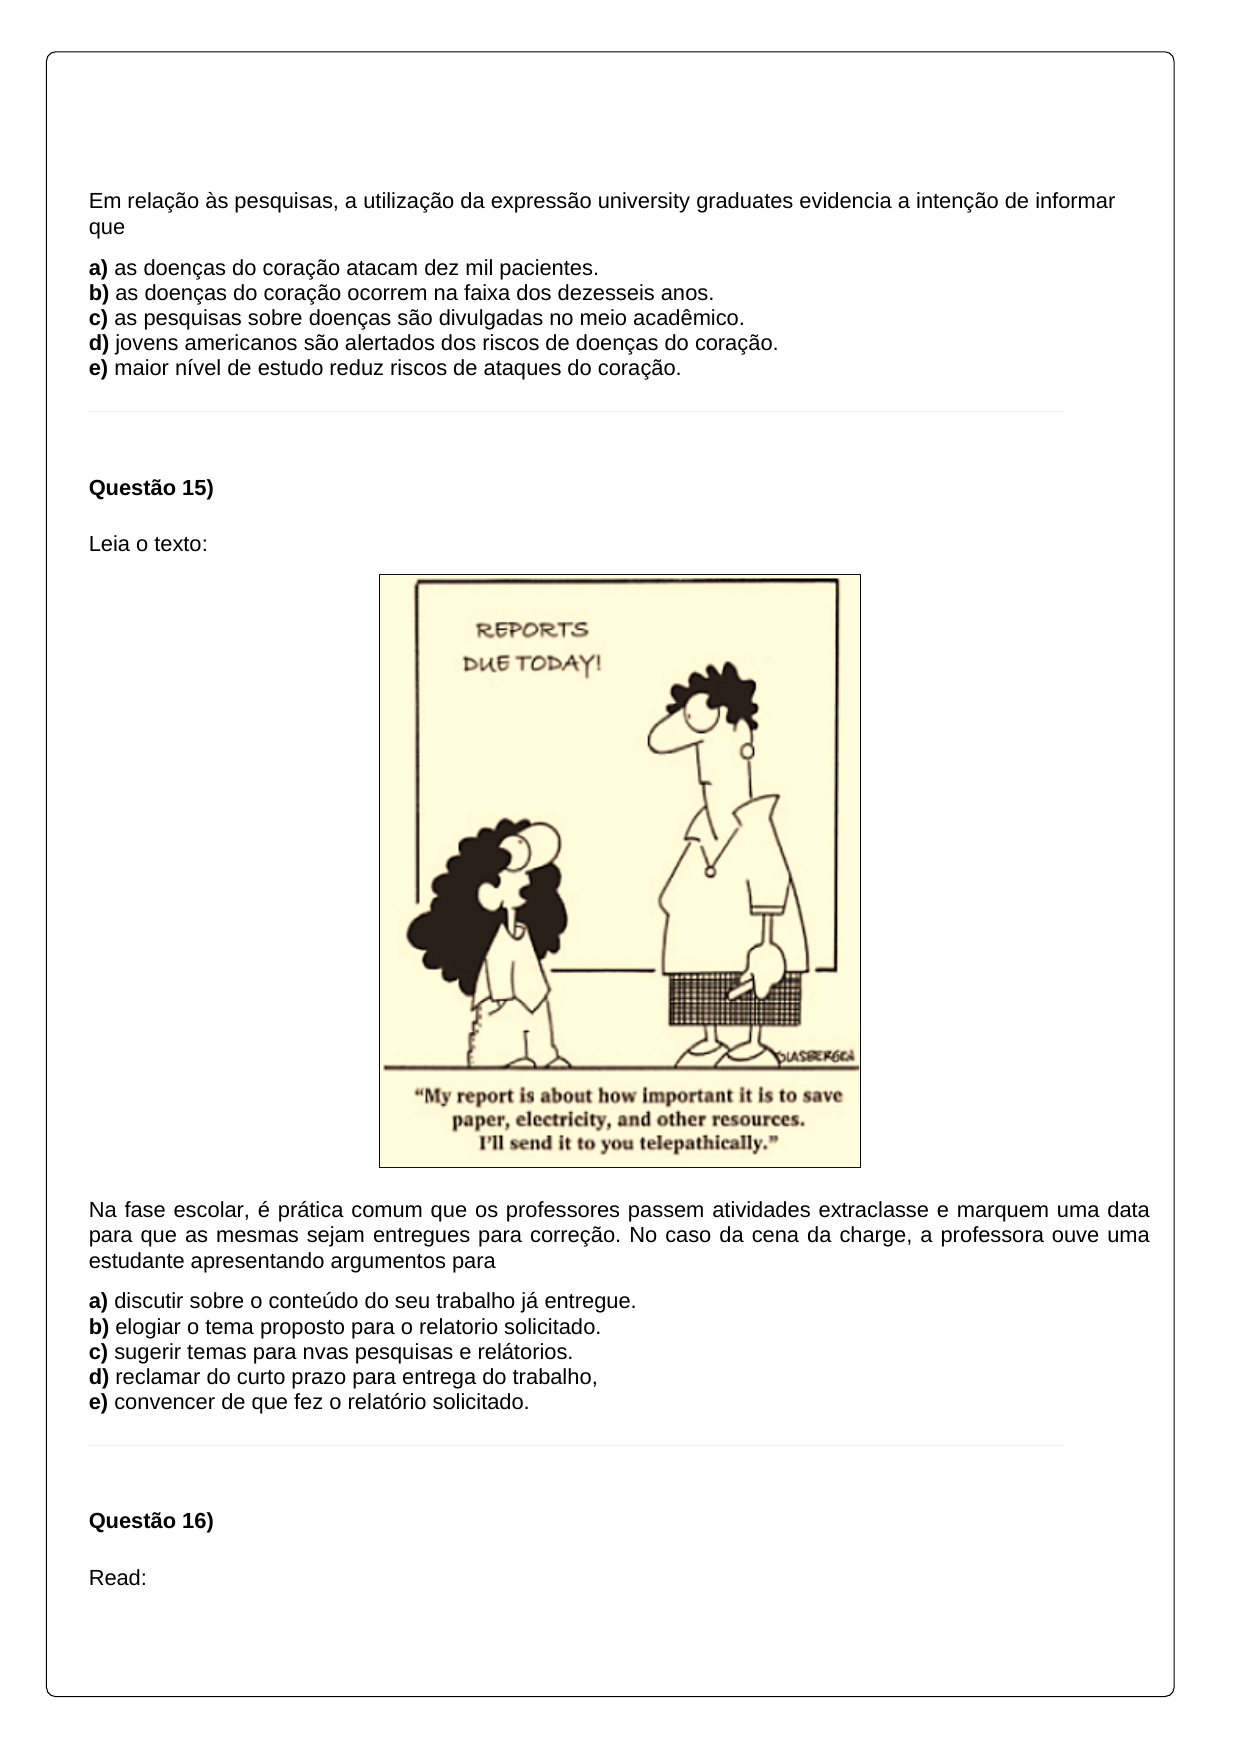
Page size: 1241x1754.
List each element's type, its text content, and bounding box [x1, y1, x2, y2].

text Na fase escolar, é prática comum que os professores passem atividades extraclasse e marquem uma data para que as mesmas sejam entregues para correção. No caso da cena da charge, a professora ouve uma estudante apresentando argumentos para [88, 1197, 1152, 1273]
text Leia o texto: [88, 531, 1152, 556]
text a) discutir sobre o conteúdo do seu trabalho já entregue. b) elogiar o tema proposto para o relatorio solicitado. c) sugerir temas para nvas pesquisas e relátorios. d) reclamar do curto prazo para entrega do trabalho, e) convencer de que fez o relatório solicitado. [88, 1288, 1152, 1414]
picture [380, 575, 860, 1167]
text Em relação às pesquisas, a utilização da expressão university graduates evidencia a intenção de informar que [88, 188, 1152, 239]
text Questão 16) [88, 1508, 1152, 1533]
text Questão 15) [88, 474, 1152, 500]
text a) as doenças do coração atacam dez mil pacientes. b) as doenças do coração ocorrem na faixa dos dezesseis anos. c) as pesquisas sobre doenças são divulgadas no meio acadêmico. d) jovens americanos são alertados dos riscos de doenças do coração. e) maior nível de estudo reduz riscos de ataques do coração. [88, 254, 1152, 381]
text Read: [88, 1565, 1152, 1590]
